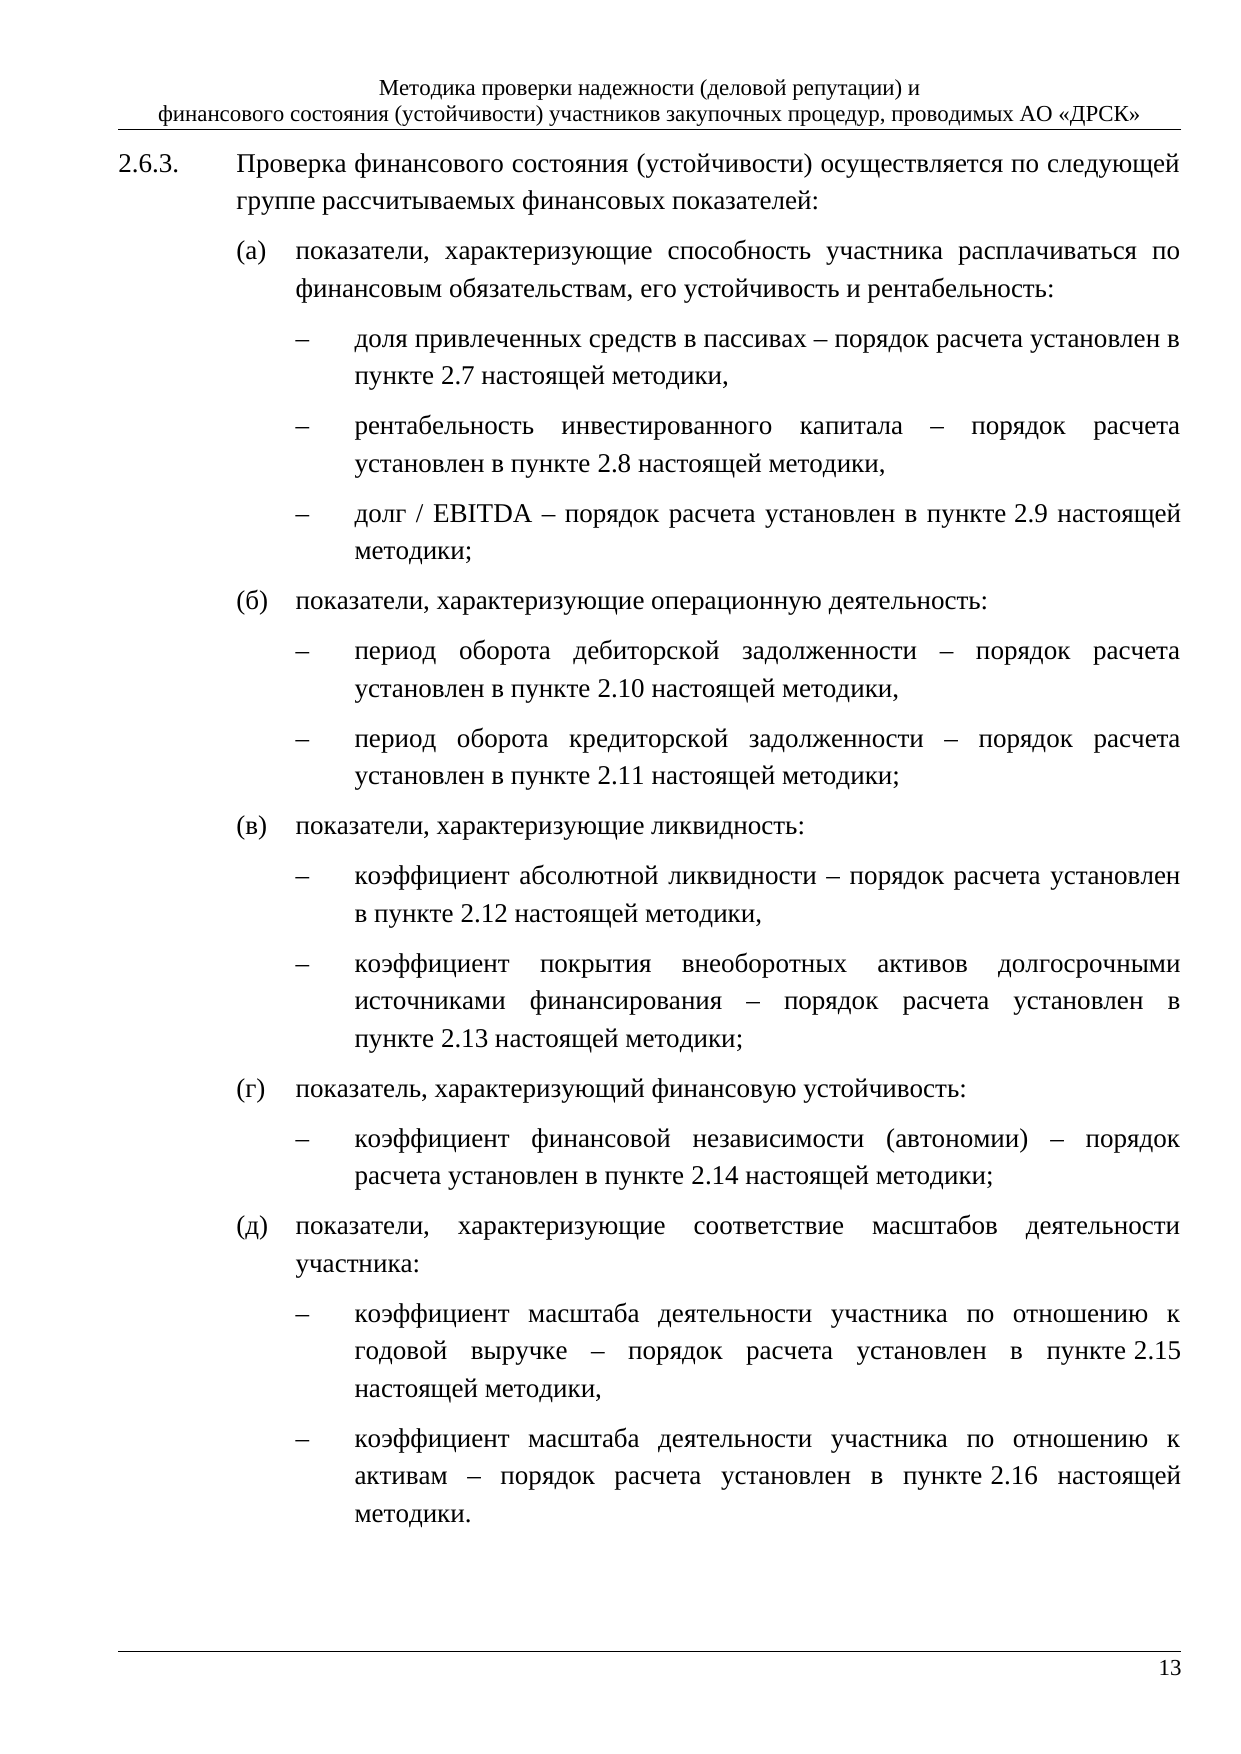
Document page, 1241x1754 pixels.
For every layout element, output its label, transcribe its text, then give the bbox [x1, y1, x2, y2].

text рентабельность инвестированного капитала – порядок расчета установлен в пункте 2.8 настоящей методики, [295, 405, 1181, 480]
list показатели, характеризующие способность участника расплачиваться по финансовым обязательствам, его устойчивость и рентабельность: [236, 230, 1181, 305]
text показатели, характеризующие операционную деятельность: [236, 580, 1181, 617]
text коэффициент масштаба деятельности участника по отношению к активам – порядок расчета установлен в пункте 2.16 настоящей методики. [295, 1417, 1181, 1530]
text показатели, характеризующие соответствие масштабов деятельности участника: [236, 1205, 1181, 1280]
text коэффициент финансовой независимости (автономии) – порядок расчета установлен в пункте 2.14 настоящей методики; [295, 1117, 1181, 1192]
text долг / EBITDA – порядок расчета установлен в пункте 2.9 настоящей методики; [295, 492, 1181, 567]
text коэффициент масштаба деятельности участника по отношению к годовой выручке – порядок расчета установлен в пункте 2.15 настоящей методики, [295, 1292, 1181, 1405]
text показатели, характеризующие ликвидность: [236, 805, 1181, 842]
text доля привлеченных средств в пассивах – порядок расчета установлен в пункте 2.7 настоящей методики, [295, 317, 1181, 392]
text период оборота кредиторской задолженности – порядок расчета установлен в пункте 2.11 настоящей методики; [295, 717, 1181, 792]
text показатель, характеризующий финансовую устойчивость: [236, 1067, 1181, 1105]
text коэффициент абсолютной ликвидности – порядок расчета установлен в пункте 2.12 настоящей методики, [295, 855, 1181, 930]
text период оборота дебиторской задолженности – порядок расчета установлен в пункте 2.10 настоящей методики, [295, 630, 1181, 705]
text Проверка финансового состояния (устойчивости) осуществляется по следующей группе рассчитываемых финансовых показателей: [118, 142, 1181, 217]
text коэффициент покрытия внеоборотных активов долгосрочными источниками финансирования – порядок расчета установлен в пункте 2.13 настоящей методики; [295, 942, 1181, 1055]
